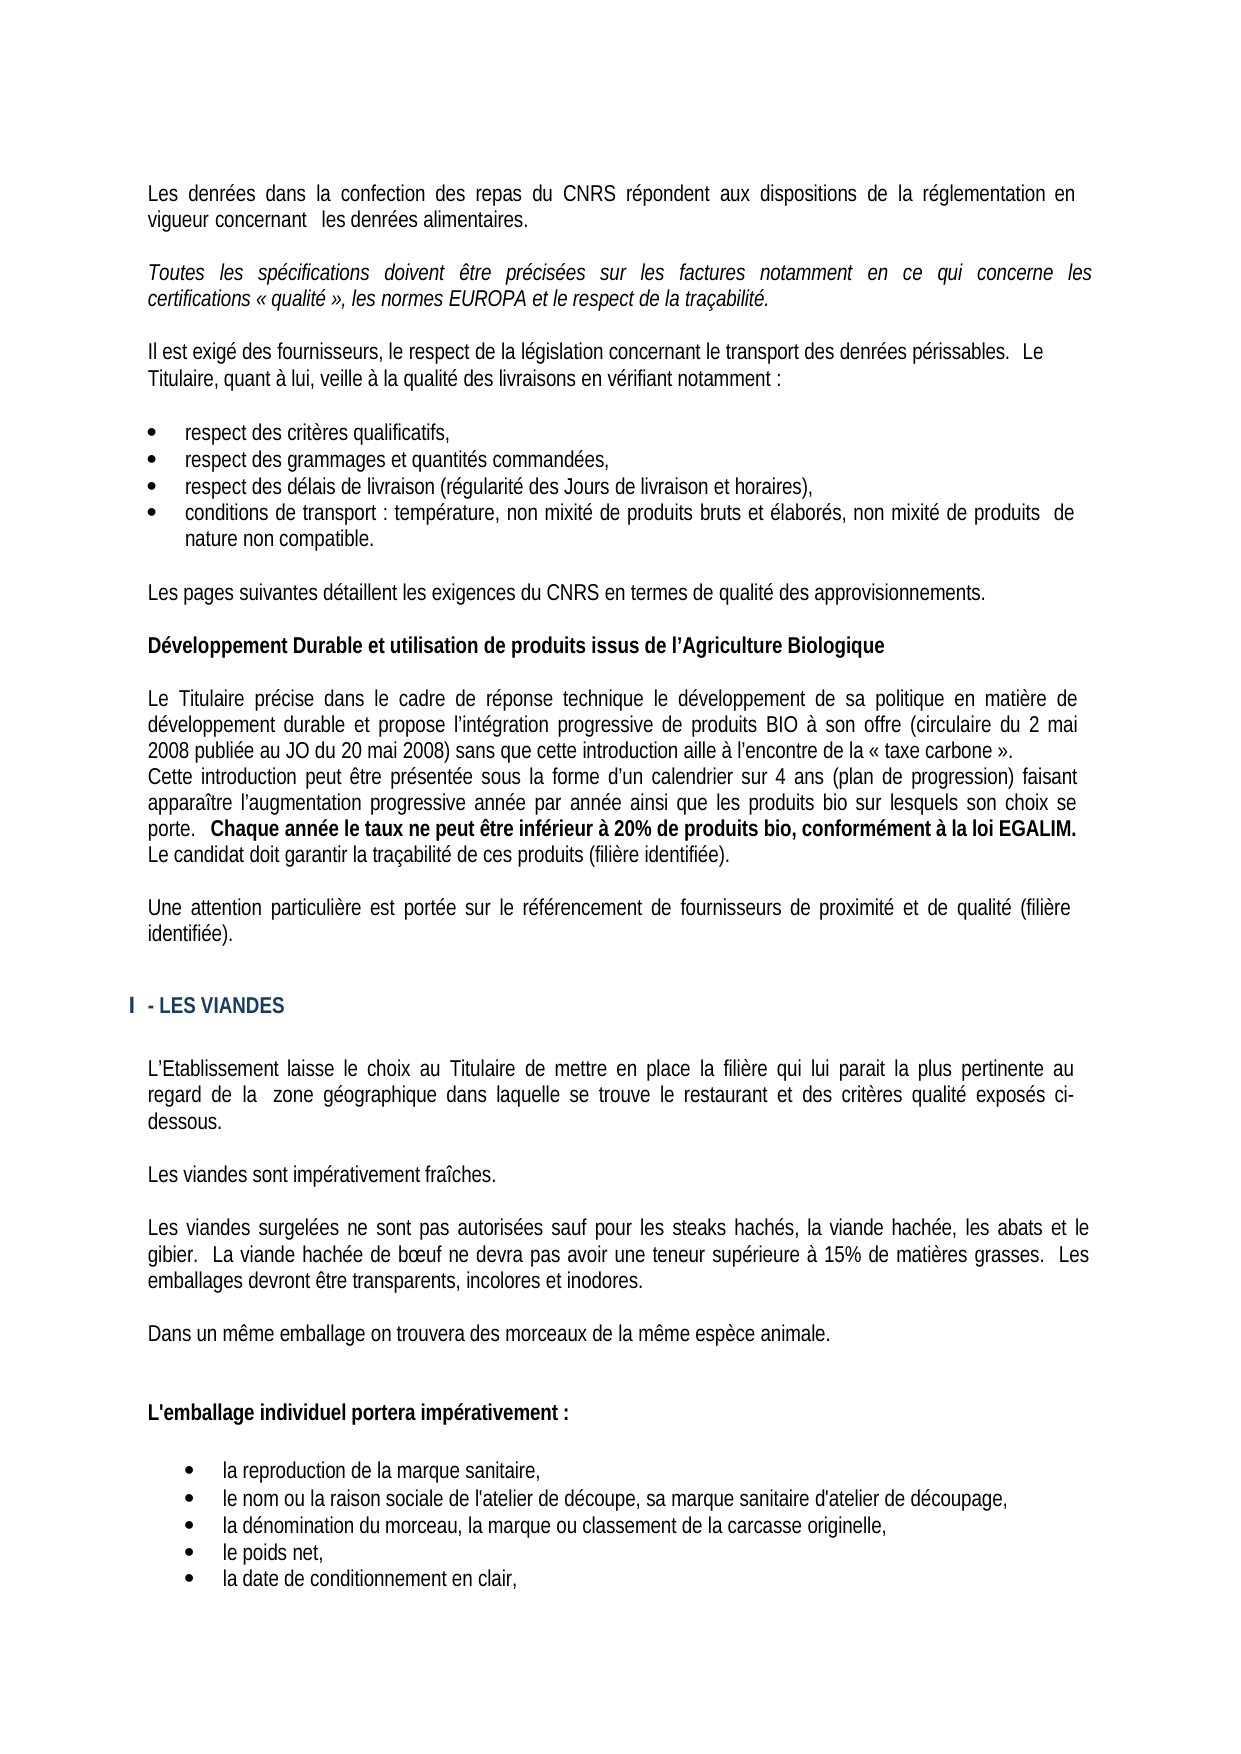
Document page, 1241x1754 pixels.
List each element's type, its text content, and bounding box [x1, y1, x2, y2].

text Le candidat doit garantir la traçabilité de ces produits (filière identifiée). [148, 841, 1093, 867]
text Les viandes surgelées ne sont pas autorisées sauf pour les steaks hachés, la viande hachée, les abats et le gibier. La viande hachée de bœuf ne devra pas avoir une teneur supérieure à 15% de matières grasses. Les emballages devront être transparents, incolores et inodores. [148, 1214, 1090, 1293]
text Le Titulaire précise dans le cadre de réponse technique le développement de sa politique en matière de développement durable et propose l’intégration progressive de produits BIO à son offre (circulaire du 2 mai 2008 publiée au JO du 20 mai 2008) sans que cette introduction aille à l’encontre de la « taxe carbone ». [148, 684, 1078, 764]
list la date de conditionnement en clair, [185, 1565, 1093, 1591]
list la dénomination du morceau, la marque ou classement de la carcasse originelle, [185, 1512, 1093, 1538]
text Il est exigé des fournisseurs, le respect de la législation concernant le transport des denrées périssables. Le Titulaire, quant à lui, veille à la qualité des livraisons en vérifiant notamment : [148, 338, 1090, 391]
text Cette introduction peut être présentée sous la forme d’un calendrier sur 4 ans (plan de progression) faisant apparaître l’augmentation progressive année par année ainsi que les produits bio sur lesquels son choix se porte. Chaque année le taux ne peut être inférieur à 20% de produits bio, conformément à la loi EGALIM. [148, 764, 1077, 841]
list le poids net, [185, 1538, 1093, 1565]
list le nom ou la raison sociale de l'atelier de découpe, sa marque sanitaire d'atelier de découpage, [185, 1484, 1093, 1512]
text Dans un même emballage on trouvera des morceaux de la même espèce animale. [148, 1319, 1093, 1346]
text Une attention particulière est portée sur le référencement de fournisseurs de proximité et de qualité (filière identifiée). [148, 894, 1072, 947]
list respect des délais de livraison (régularité des Jours de livraison et horaires), [148, 473, 1093, 499]
text L'emballage individuel portera impérativement : [148, 1399, 1093, 1425]
text Les viandes sont impérativement fraîches. [148, 1161, 1093, 1188]
text Toutes les spécifications doivent être précisées sur les factures notamment en ce qui concerne les certifications « qualité », les normes EUROPA et le respect de la traçabilité. [148, 259, 1093, 312]
text Les denrées dans la confection des repas du CNRS répondent aux dispositions de la réglementation en vigueur concernant les denrées alimentaires. [148, 180, 1075, 233]
subtitle - LES VIANDES [128, 990, 1093, 1020]
list respect des grammages et quantités commandées, [148, 446, 1093, 472]
list la reproduction de la marque sanitaire, [185, 1456, 1093, 1484]
text L’Etablissement laisse le choix au Titulaire de mettre en place la filière qui lui parait la plus pertinente au regard de la zone géographique dans laquelle se trouve le restaurant et des critères qualité exposés ci-dessous. [148, 1055, 1075, 1134]
list conditions de transport : température, non mixité de produits bruts et élaborés, non mixité de produits de nature non compatible. [148, 499, 1075, 552]
text Les pages suivantes détaillent les exigences du CNRS en termes de qualité des approvisionnements. [148, 579, 1093, 605]
text Développement Durable et utilisation de produits issus de l’Agriculture Biologique [148, 632, 1093, 658]
list respect des critères qualificatifs, [148, 417, 1093, 446]
